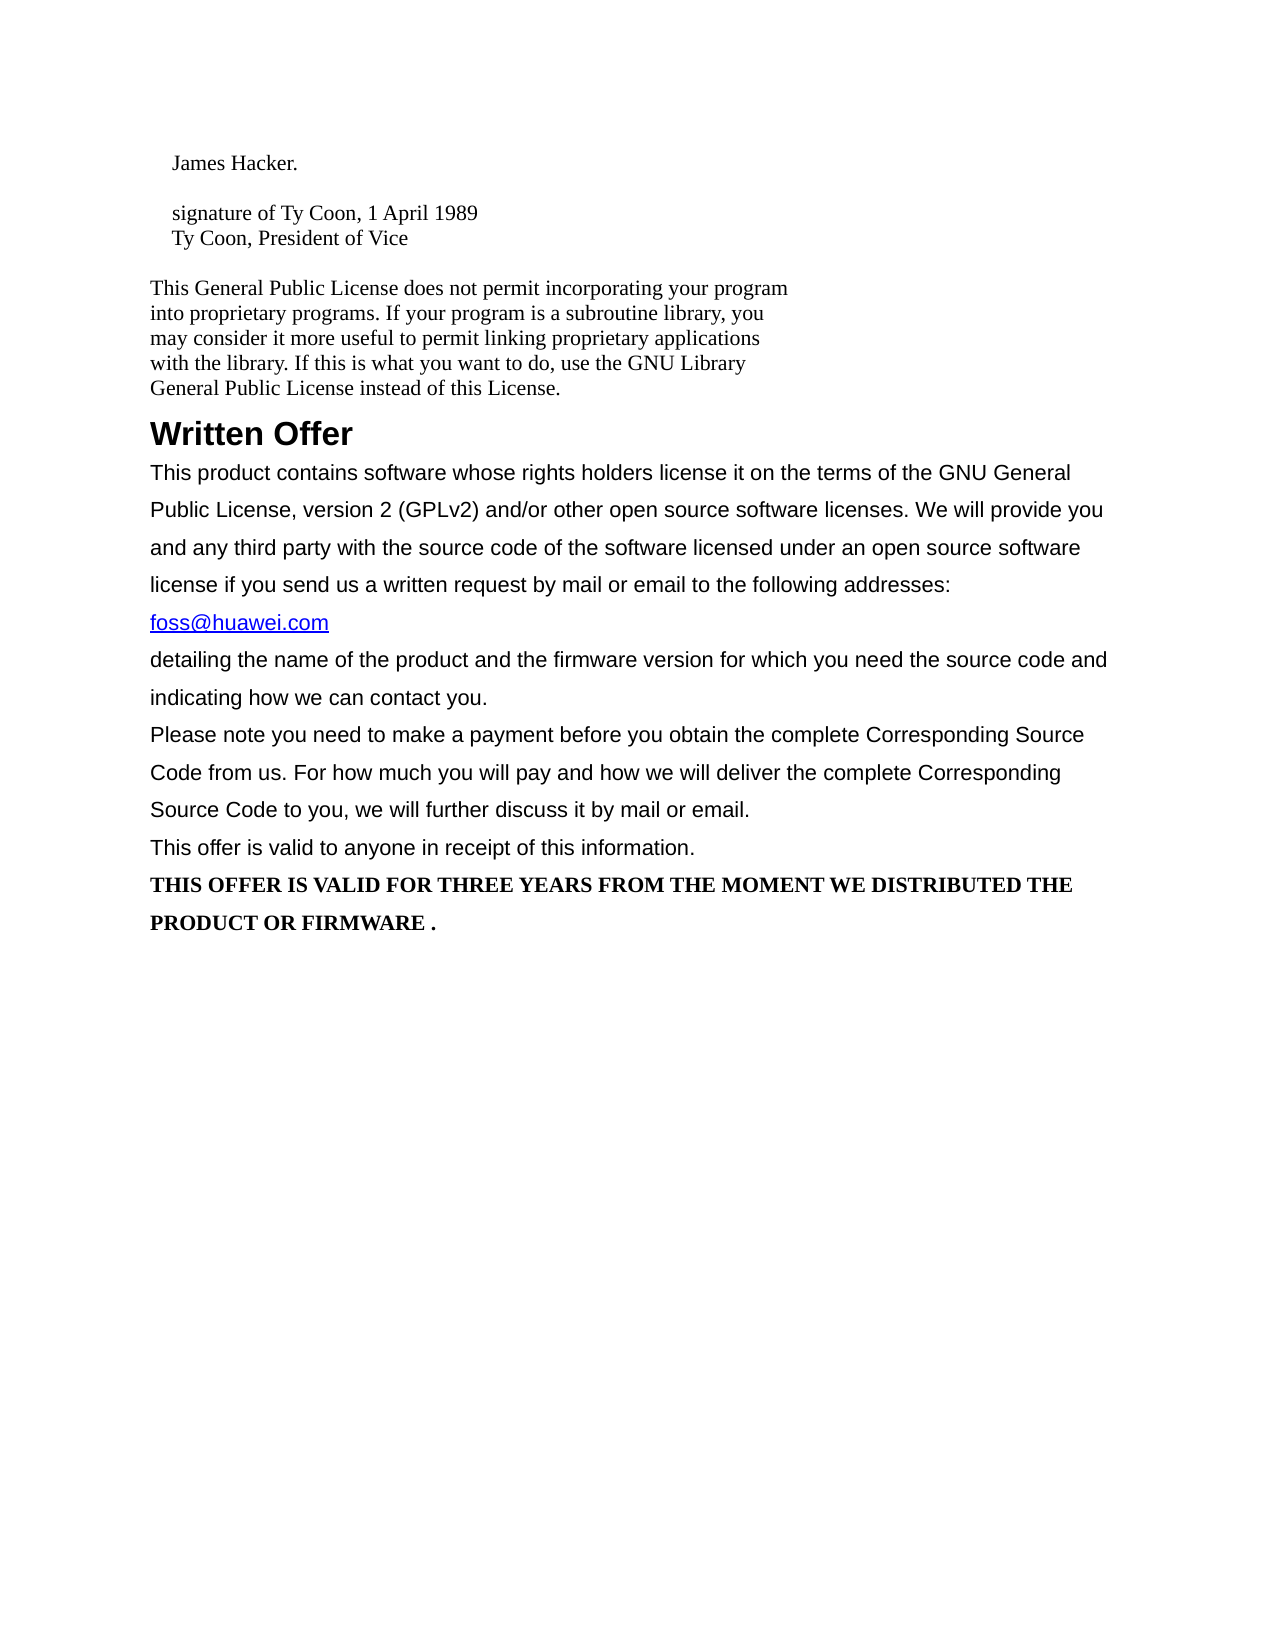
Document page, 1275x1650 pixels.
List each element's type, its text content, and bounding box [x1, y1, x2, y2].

text This offer is valid to anyone in receipt of this information. [150, 825, 1125, 862]
text Written Offer [150, 425, 1125, 450]
text Please note you need to make a payment before you obtain the complete Corresponding Source Code from us. For how much you will pay and how we will deliver the complete Corresponding Source Code to you, we will further discuss it by mail or email. [150, 712, 1125, 825]
text foss@huawei.com [150, 600, 1125, 637]
text This offer is valid for three years from the moment we distributed the product or firmware . [150, 862, 1125, 937]
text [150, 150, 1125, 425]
text This product contains software whose rights holders license it on the terms of the GNU General Public License, version 2 (GPLv2) and/or other open source software licenses. We will provide you and any third party with the source code of the software licensed under an open source software license if you send us a written request by mail or email to the following addresses: [150, 450, 1125, 600]
text detailing the name of the product and the firmware version for which you need the source code and indicating how we can contact you. [150, 637, 1125, 712]
